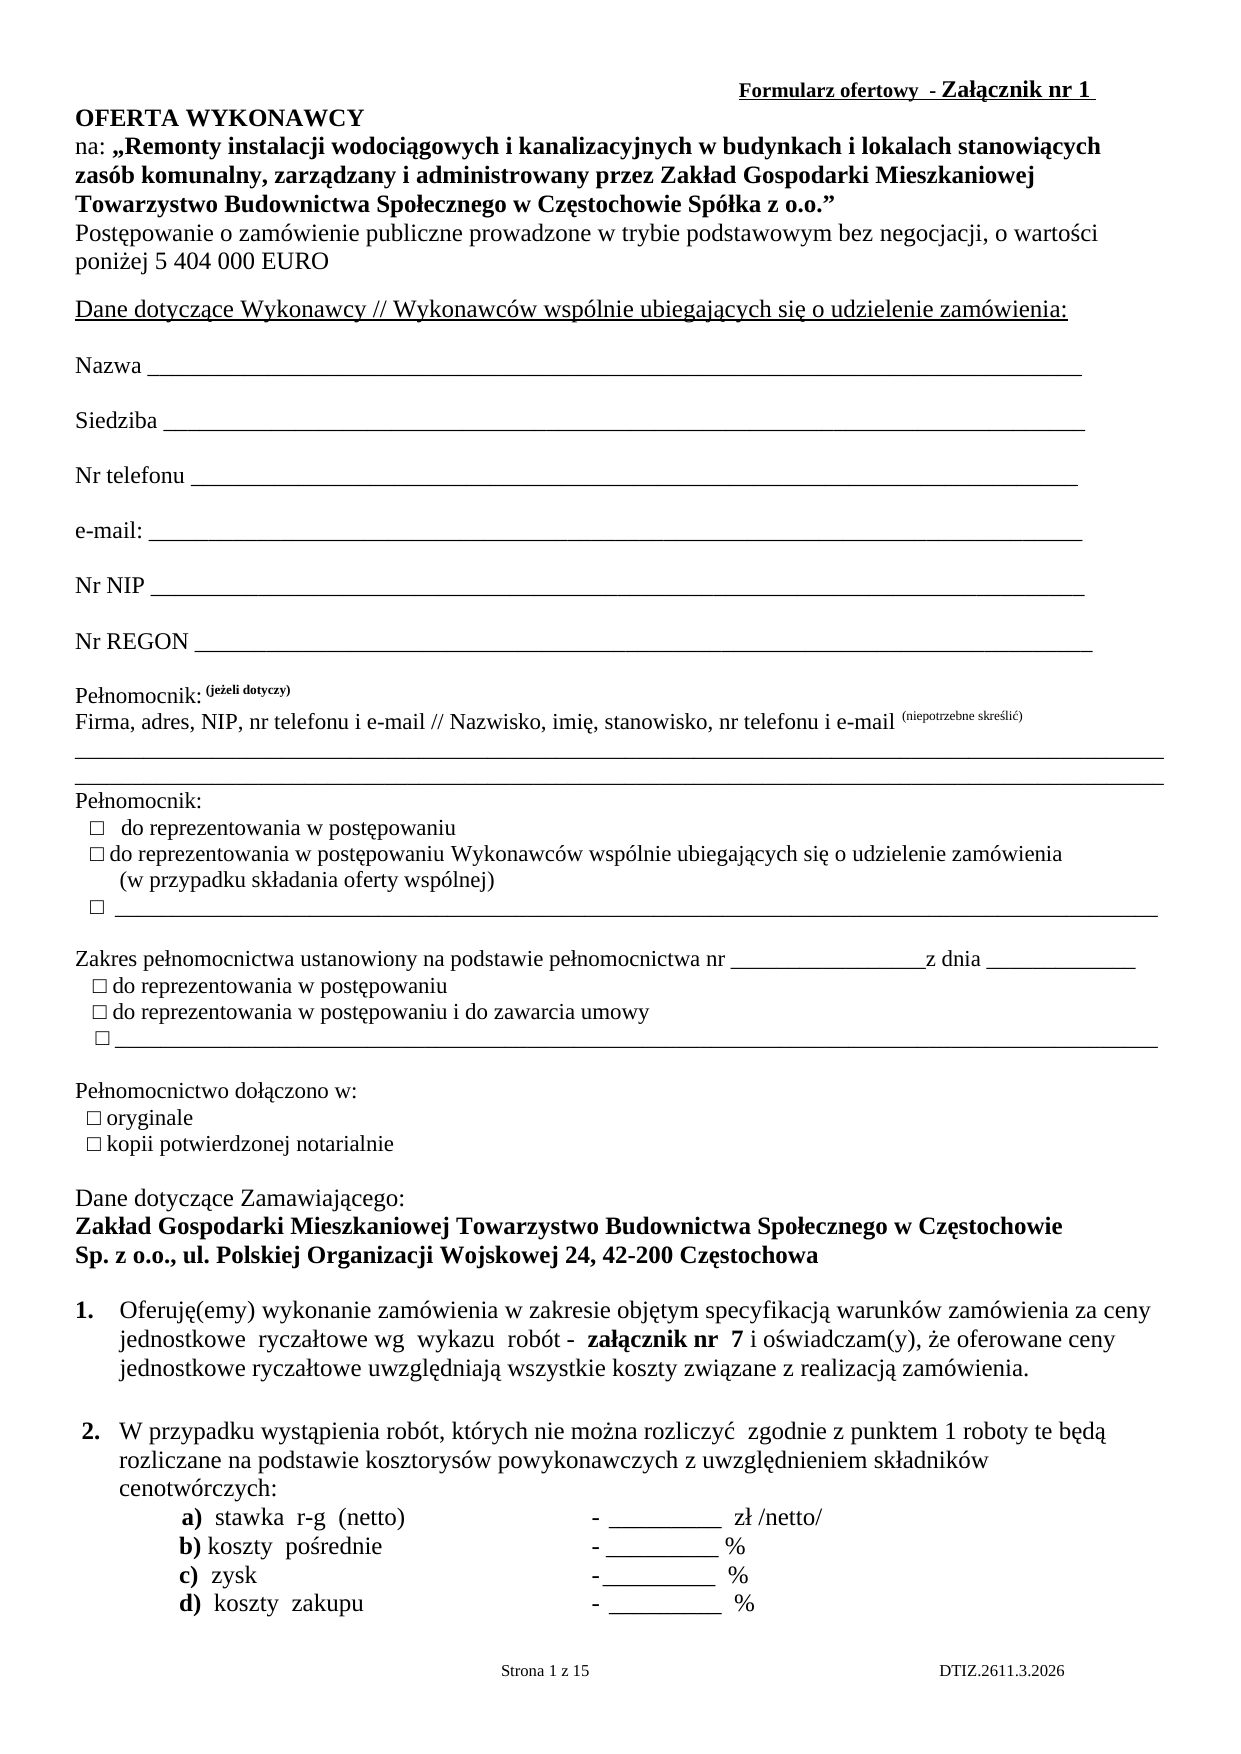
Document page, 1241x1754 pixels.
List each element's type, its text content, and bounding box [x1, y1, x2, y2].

text Formularz ofertowy - Załącznik nr 1 [739, 75, 1165, 103]
text □ do reprezentowania w postępowaniu [90, 814, 1165, 840]
text □ ___________________________________________________________________________________________ [75, 1024, 1165, 1051]
text Pełnomocnictwo dołączono w: [75, 1077, 1165, 1103]
text OFERTA WYKONAWCY [75, 103, 1165, 131]
text Nr telefonu __________________________________________________________________________ [75, 461, 1165, 489]
list ______________________________________________________________________________________________________________________________________________________________________________________________ [75, 734, 1165, 787]
list Pełnomocnik: [75, 787, 1165, 814]
text Dane dotyczące Zamawiającego: [75, 1183, 1165, 1211]
text e-mail: ______________________________________________________________________________ [75, 516, 1165, 544]
text na: „Remonty instalacji wodociągowych i kanalizacyjnych w budynkach i lokalach stanowiących zasób komunalny, zarządzany i administrowany przez Zakład Gospodarki Mieszkaniowej Towarzystwo Budownictwa Społecznego w Częstochowie Spółka z o.o.” [75, 131, 1165, 218]
list Oferuję(emy) wykonanie zamówienia w zakresie objętym specyfikacją warunków zamówienia za ceny jednostkowe ryczałtowe wg wykazu robót - załącznik nr 7 i oświadczam(y), że oferowane ceny jednostkowe ryczałtowe uwzględniają wszystkie koszty związane z realizacją zamówienia. [75, 1295, 1165, 1381]
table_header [81, 1410, 1144, 1623]
text □ do reprezentowania w postępowaniu [1, 972, 1165, 998]
text □ oryginale [1, 1103, 1165, 1130]
text Nr NIP ______________________________________________________________________________ [75, 571, 1165, 599]
text Firma, adres, NIP, nr telefonu i e-mail // Nazwisko, imię, stanowisko, nr telefonu i e-mail (niepotrzebne skreślić) [75, 708, 1165, 734]
text Siedziba _____________________________________________________________________________ [75, 406, 1165, 433]
text □ kopii potwierdzonej notarialnie [1, 1130, 1165, 1156]
text □ ___________________________________________________________________________________________ [90, 893, 1165, 919]
text Dane dotyczące Wykonawcy // Wykonawców wspólnie ubiegających się o udzielenie zamówienia: [75, 294, 1165, 323]
text Zakres pełnomocnictwa ustanowiony na podstawie pełnomocnictwa nr _________________z dnia _____________ [75, 945, 1165, 972]
text □ do reprezentowania w postępowaniu Wykonawców wspólnie ubiegających się o udzielenie zamówienia (w przypadku składania oferty wspólnej) [90, 840, 1165, 893]
text Zakład Gospodarki Mieszkaniowej Towarzystwo Budownictwa Społecznego w Częstochowie Sp. z o.o., ul. Polskiej Organizacji Wojskowej 24, 42-200 Częstochowa [75, 1211, 1165, 1269]
text Postępowanie o zamówienie publiczne prowadzone w trybie podstawowym bez negocjacji, o wartości poniżej 5 404 000 EURO [75, 218, 1165, 275]
text Nr REGON ___________________________________________________________________________ [75, 627, 1165, 654]
text Nazwa ______________________________________________________________________________ [75, 351, 1165, 378]
text □ do reprezentowania w postępowaniu i do zawarcia umowy [1, 998, 1165, 1024]
text Pełnomocnik: (jeżeli dotyczy) [75, 682, 1165, 708]
